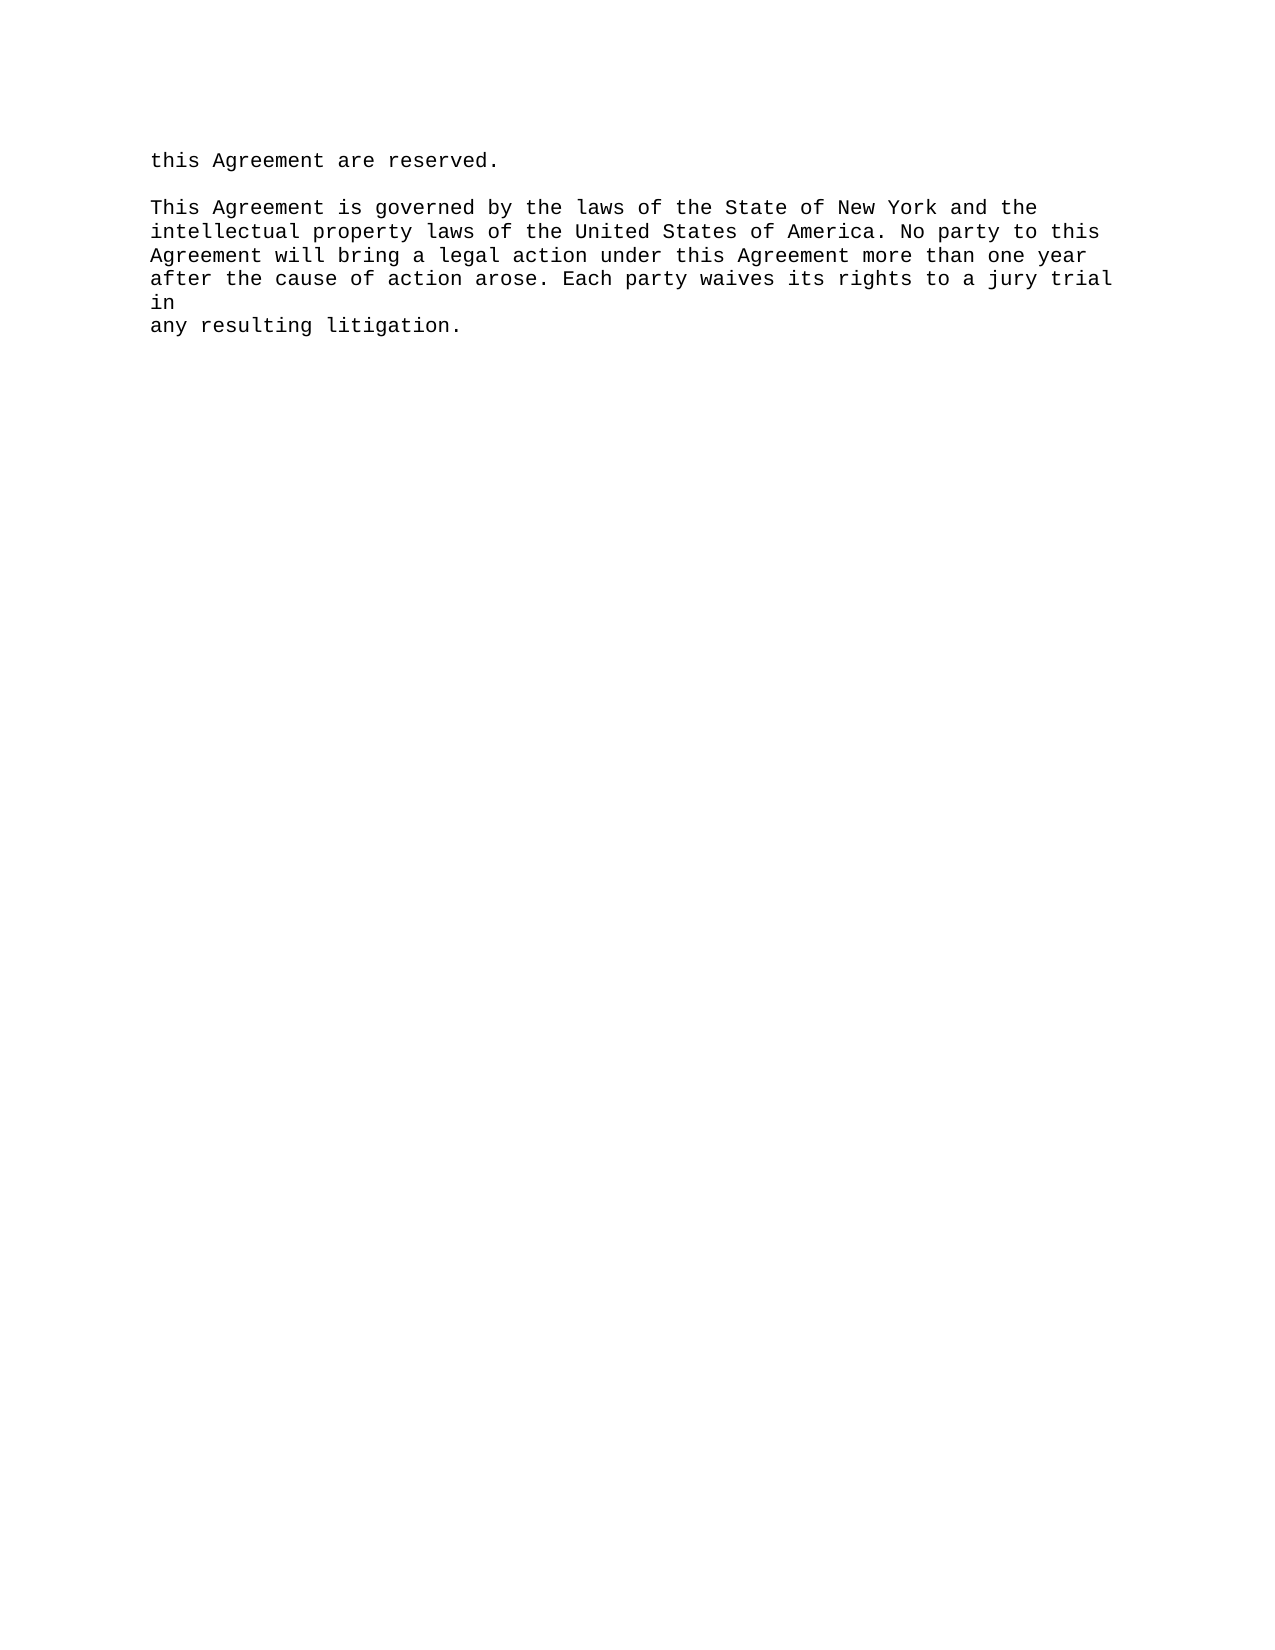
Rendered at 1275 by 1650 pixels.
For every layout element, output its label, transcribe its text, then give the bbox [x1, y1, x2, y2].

text This Agreement is governed by the laws of the State of New York and the [150, 197, 1125, 221]
text Agreement will bring a legal action under this Agreement more than one year [150, 244, 1125, 268]
text intellectual property laws of the United States of America. No party to this [150, 221, 1125, 244]
text after the cause of action arose. Each party waives its rights to a jury trial in [150, 268, 1125, 316]
text this Agreement are reserved. [150, 150, 1125, 174]
text any resulting litigation. [150, 316, 1125, 339]
